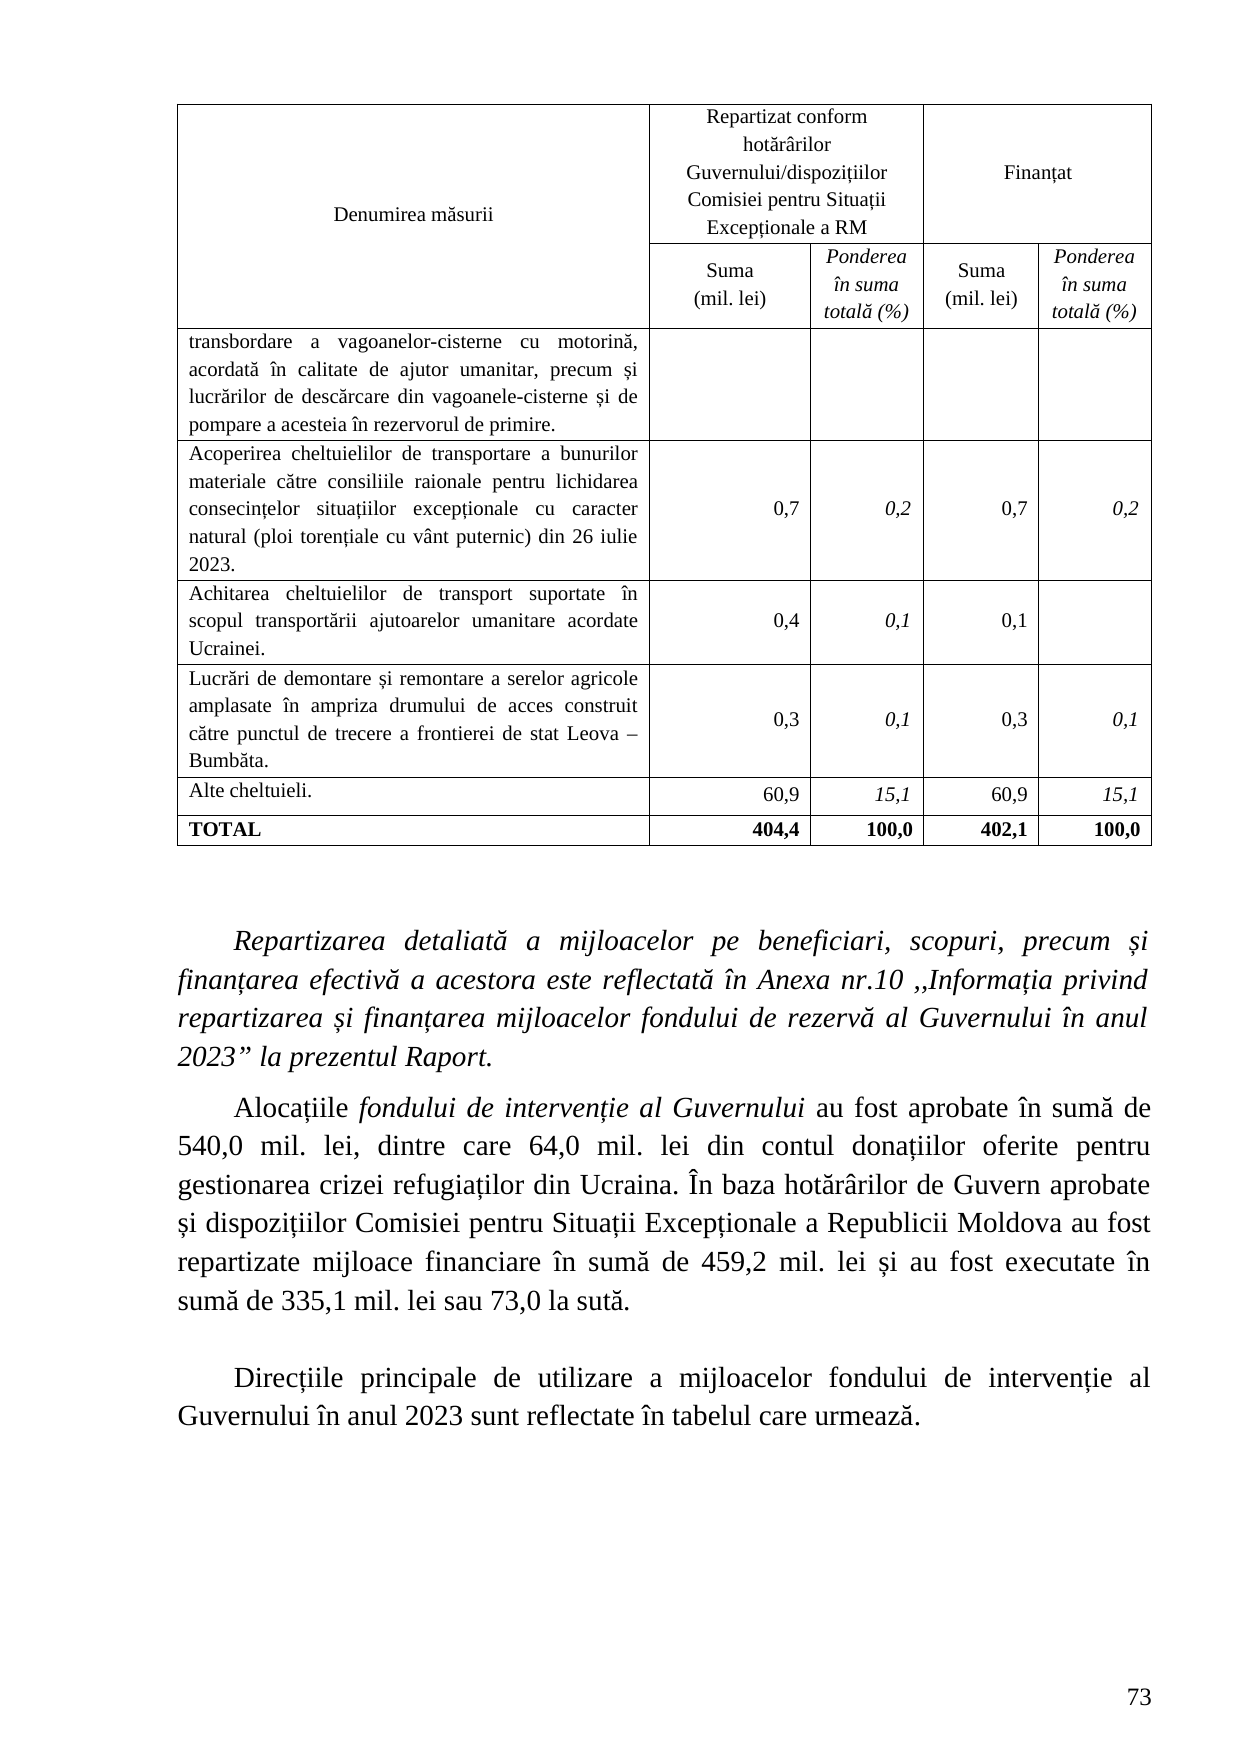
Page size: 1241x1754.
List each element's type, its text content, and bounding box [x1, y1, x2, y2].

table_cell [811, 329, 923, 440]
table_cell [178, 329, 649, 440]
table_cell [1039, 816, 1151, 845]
table_header Denumirea măsurii [178, 105, 649, 328]
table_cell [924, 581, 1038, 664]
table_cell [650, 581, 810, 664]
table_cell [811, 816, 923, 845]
text Repartizarea detaliată a mijloacelor pe beneficiari, scopuri, precum și finanțarea efectivă a acestora este reflectată în Anexa nr.10 ,,Informația privind repartizarea și finanțarea mijloacelor fondului de rezervă al Guvernului în anul 2023” la prezentul Raport. [177, 923, 1152, 1072]
table_header Repartizat conform hotărârilor Guvernului/dispozițiilor Comisiei pentru Situații Excepționale a RM [650, 105, 923, 243]
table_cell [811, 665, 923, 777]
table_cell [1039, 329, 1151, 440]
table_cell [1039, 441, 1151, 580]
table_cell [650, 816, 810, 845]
text Alocațiile fondului de intervenție al Guvernului au fost aprobate în sumă de 540,0 mil. lei, dintre care 64,0 mil. lei din contul donațiilor oferite pentru gestionarea crizei refugiaților din Ucraina. În baza hotărârilor de Guvern aprobate și dispozițiilor Comisiei pentru Situații Excepționale a Republicii Moldova au fost repartizate mijloace financiare în sumă de 459,2 mil. lei și au fost executate în sumă de 335,1 mil. lei sau 73,0 la sută. [177, 1090, 1152, 1316]
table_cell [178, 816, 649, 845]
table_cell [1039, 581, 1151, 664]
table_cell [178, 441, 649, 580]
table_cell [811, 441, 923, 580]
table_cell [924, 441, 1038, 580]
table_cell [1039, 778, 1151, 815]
table_cell Suma (mil. lei) [650, 244, 810, 328]
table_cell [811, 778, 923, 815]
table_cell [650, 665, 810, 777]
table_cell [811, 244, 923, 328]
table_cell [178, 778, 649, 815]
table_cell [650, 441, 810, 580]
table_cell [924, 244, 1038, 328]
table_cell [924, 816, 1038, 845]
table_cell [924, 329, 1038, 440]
table_header Finanțat [924, 105, 1151, 243]
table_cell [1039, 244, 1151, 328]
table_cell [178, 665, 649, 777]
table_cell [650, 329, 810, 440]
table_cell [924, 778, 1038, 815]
text Direcțiile principale de utilizare a mijloacelor fondului de intervenție al Guvernului în anul 2023 sunt reflectate în tabelul care urmează. [177, 1360, 1152, 1432]
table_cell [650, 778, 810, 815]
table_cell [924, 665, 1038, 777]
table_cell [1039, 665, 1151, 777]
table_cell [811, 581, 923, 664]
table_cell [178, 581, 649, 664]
